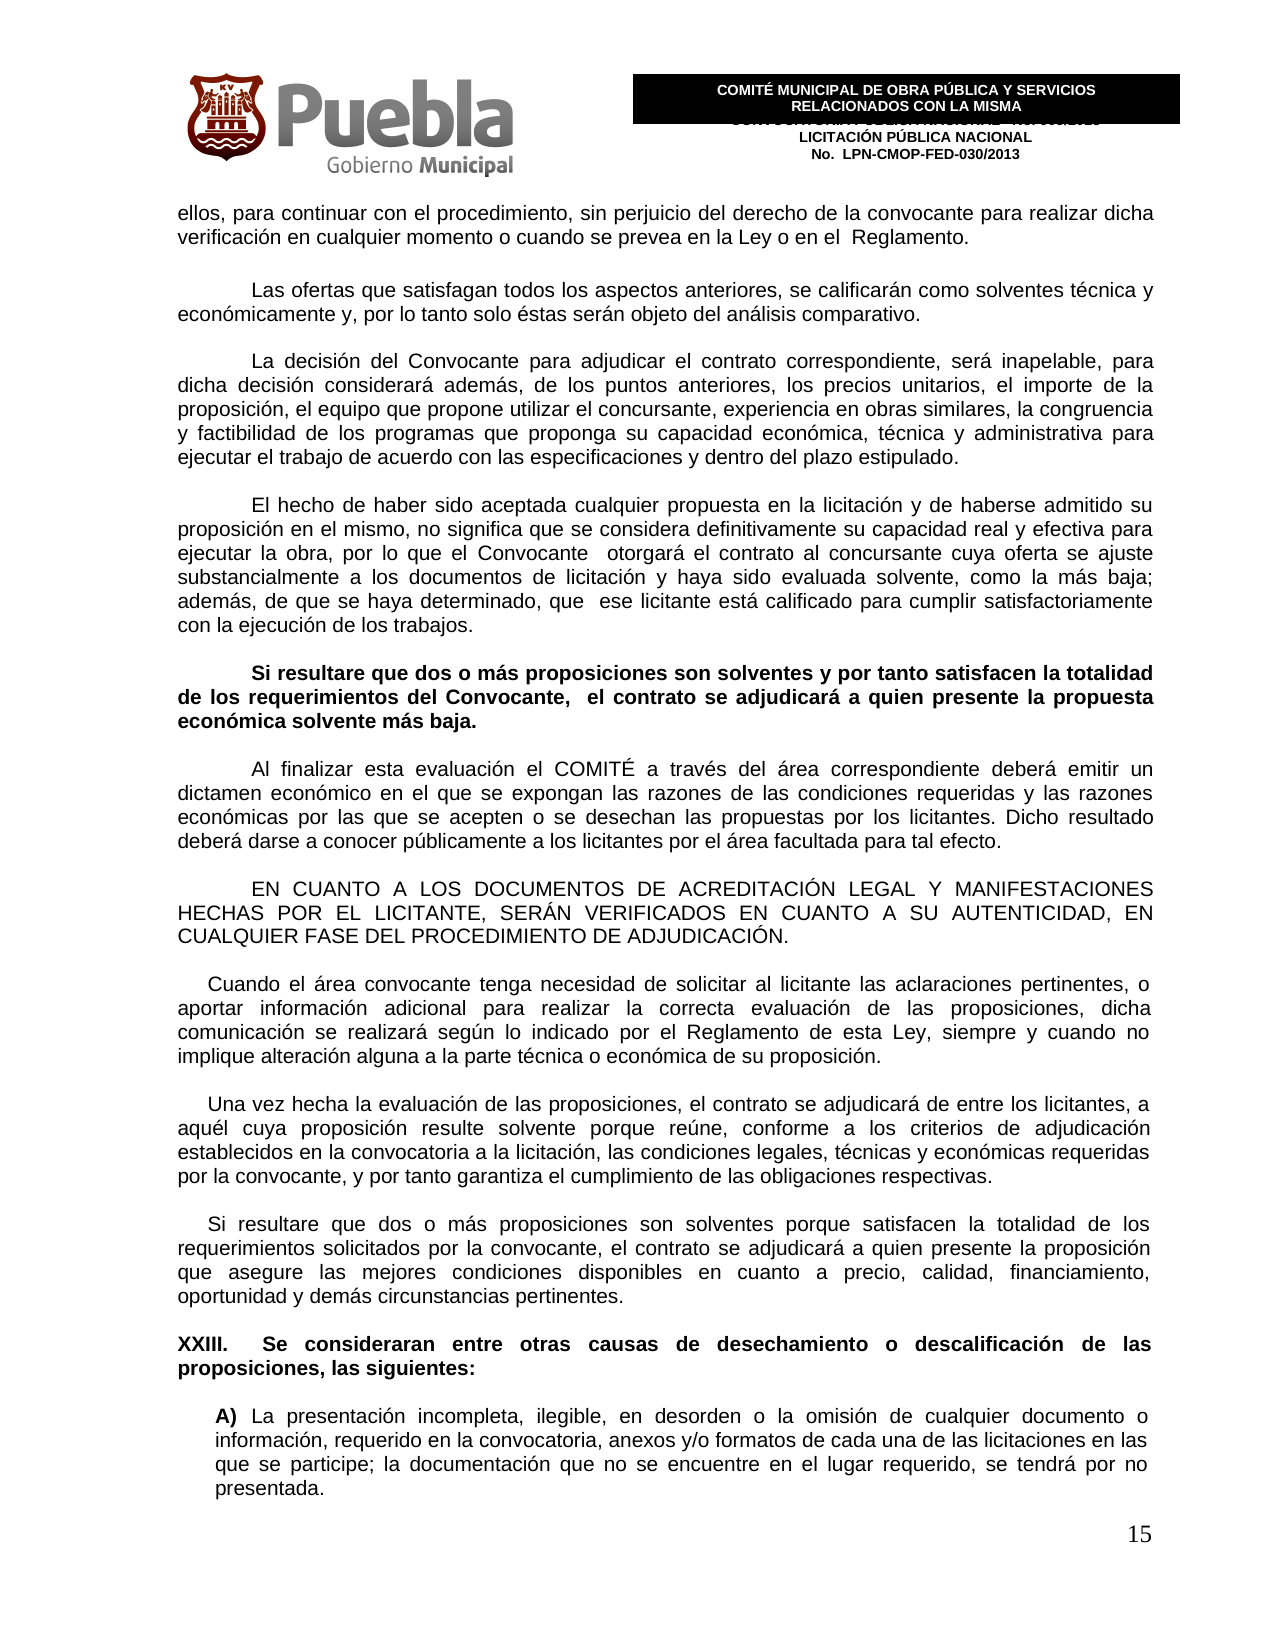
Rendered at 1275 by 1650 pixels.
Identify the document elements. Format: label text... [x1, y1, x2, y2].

text EN CUANTO A LOS DOCUMENTOS DE ACREDITACIÓN LEGAL Y MANIFESTACIONES HECHAS POR EL LICITANTE, SERÁN VERIFICADOS EN CUANTO A SU AUTENTICIDAD, EN CUALQUIER FASE DEL PROCEDIMIENTO DE ADJUDICACIÓN. [177, 876, 1155, 948]
text Si resultare que dos o más proposiciones son solventes porque satisfacen la totalidad de los requerimientos solicitados por la convocante, el contrato se adjudicará a quien presente la proposición que asegure las mejores condiciones disponibles en cuanto a precio, calidad, financiamiento, oportunidad y demás circunstancias pertinentes. [177, 1212, 1152, 1308]
text Las ofertas que satisfagan todos los aspectos anteriores, se calificarán como solventes técnica y económicamente y, por lo tanto solo éstas serán objeto del análisis comparativo. [177, 277, 1155, 325]
picture [187, 73, 513, 177]
text Si resultare que dos o más proposiciones son solventes y por tanto satisfacen la totalidad de los requerimientos del Convocante, el contrato se adjudicará a quien presente la propuesta económica solvente más baja. [177, 661, 1155, 733]
text Al finalizar esta evaluación el COMITÉ a través del área correspondiente deberá emitir un dictamen económico en el que se expongan las razones de las condiciones requeridas y las razones económicas por las que se acepten o se desechan las propuestas por los licitantes. Dicho resultado deberá darse a conocer públicamente a los licitantes por el área facultada para tal efecto. [177, 757, 1155, 852]
list La presentación incompleta, ilegible, en desorden o la omisión de cualquier documento o información, requerido en la convocatoria, anexos y/o formatos de cada una de las licitaciones en las que se participe; la documentación que no se encuentre en el lugar requerido, se tendrá por no presentada. [215, 1403, 1149, 1499]
text XXIII. Se consideraran entre otras causas de desechamiento o descalificación de las proposiciones, las siguientes: [177, 1332, 1152, 1379]
text El hecho de haber sido aceptada cualquier propuesta en la licitación y de haberse admitido su proposición en el mismo, no significa que se considera definitivamente su capacidad real y efectiva para ejecutar la obra, por lo que el Convocante otorgará el contrato al concursante cuya oferta se ajuste substancialmente a los documentos de licitación y haya sido evaluada solvente, como la más baja; además, de que se haya determinado, que ese licitante está calificado para cumplir satisfactoriamente con la ejecución de los trabajos. [177, 493, 1155, 637]
text La decisión del Convocante para adjudicar el contrato correspondiente, será inapelable, para dicha decisión considerará además, de los puntos anteriores, los precios unitarios, el importe de la proposición, el equipo que propone utilizar el concursante, experiencia en obras similares, la congruencia y factibilidad de los programas que proponga su capacidad económica, técnica y administrativa para ejecutar el trabajo de acuerdo con las especificaciones y dentro del plazo estipulado. [177, 349, 1155, 469]
text Una vez hecha la evaluación de las proposiciones, el contrato se adjudicará de entre los licitantes, a aquél cuya proposición resulte solvente porque reúne, conforme a los criterios de adjudicación establecidos en la convocatoria a la licitación, las condiciones legales, técnicas y económicas requeridas por la convocante, y por tanto garantiza el cumplimiento de las obligaciones respectivas. [177, 1092, 1152, 1188]
text Cuando el área convocante tenga necesidad de solicitar al licitante las aclaraciones pertinentes, o aportar información adicional para realizar la correcta evaluación de las proposiciones, dicha comunicación se realizará según lo indicado por el Reglamento de esta Ley, siempre y cuando no implique alteración alguna a la parte técnica o económica de su proposición. [177, 972, 1152, 1068]
